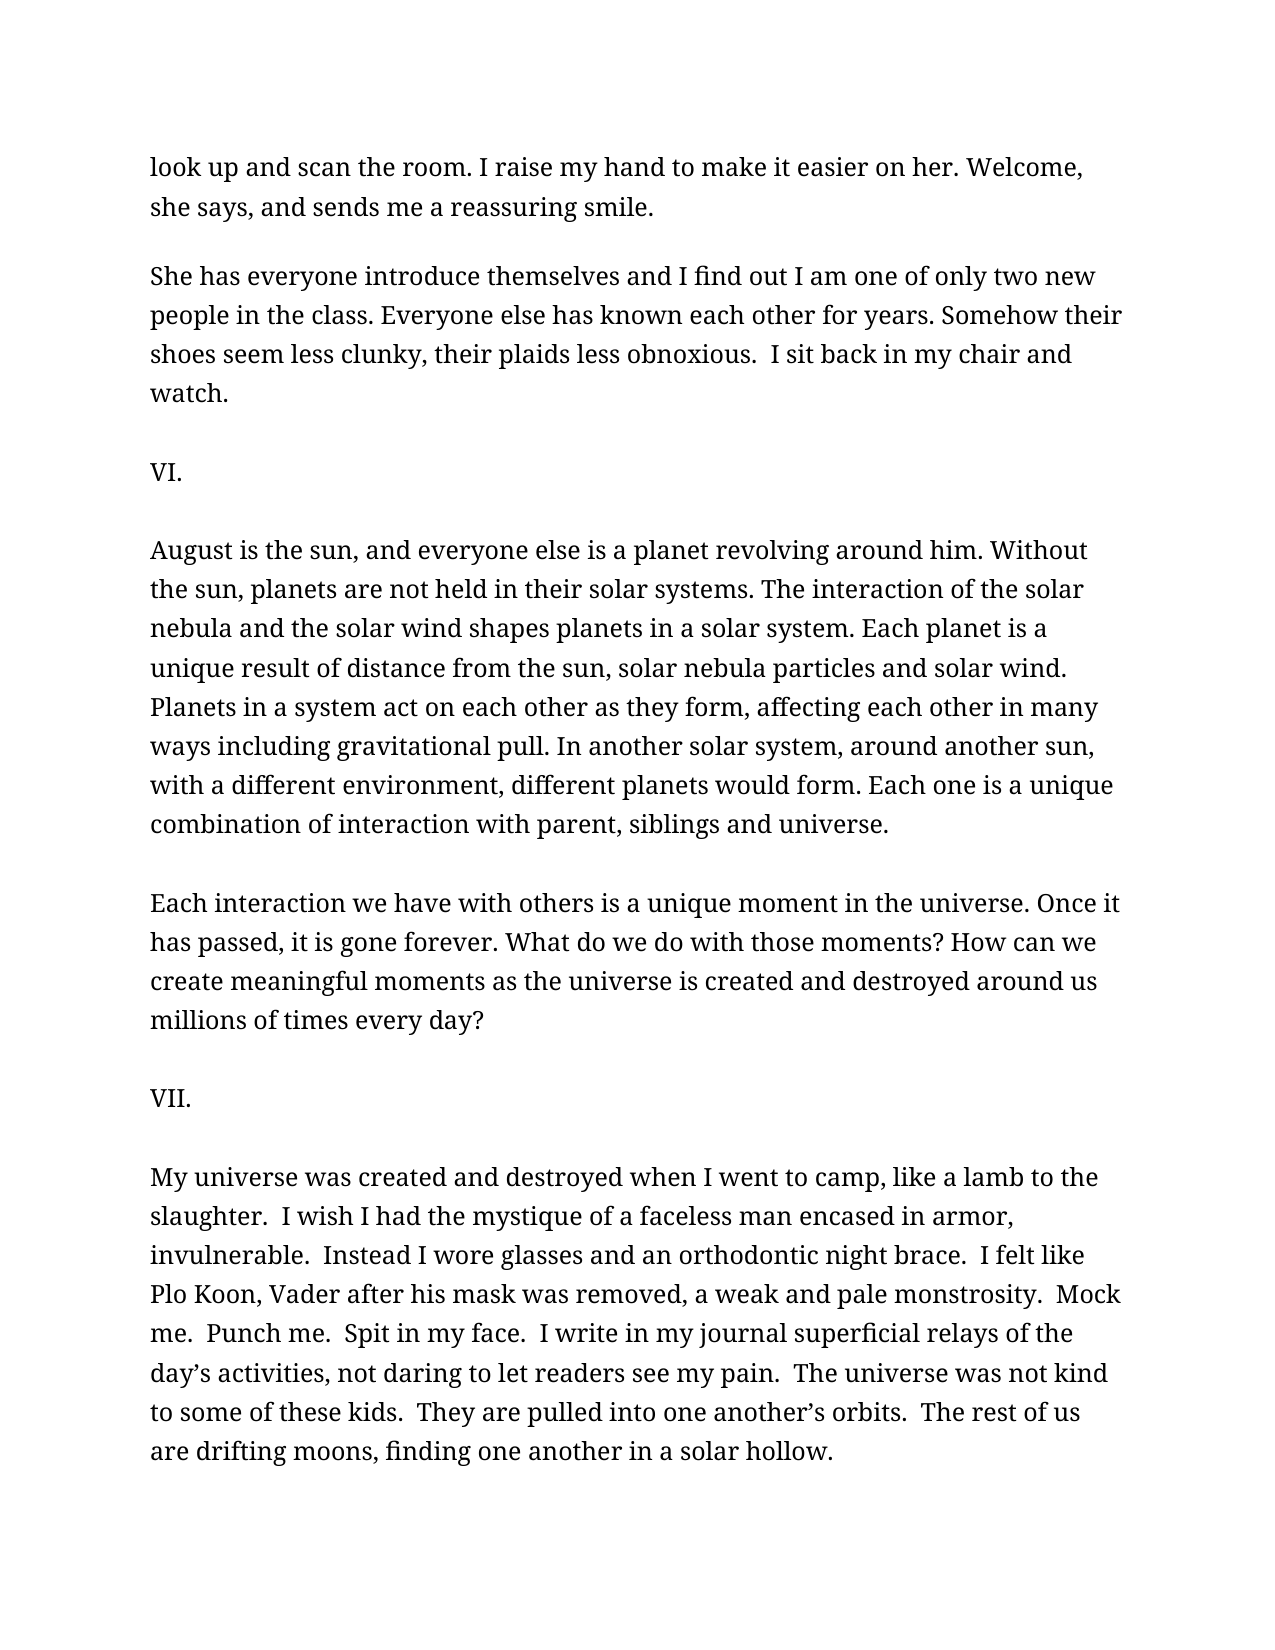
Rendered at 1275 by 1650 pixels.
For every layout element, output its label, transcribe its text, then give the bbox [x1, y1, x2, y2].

text She has everyone introduce themselves and I find out I am one of only two new people in the class. Everyone else has known each other for years. Somehow their shoes seem less clunky, their plaids less obnoxious. I sit back in my chair and watch. [150, 258, 1125, 410]
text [150, 150, 1125, 223]
text VI. [150, 454, 1125, 488]
text August is the sun, and everyone else is a planet revolving around him. Without the sun, planets are not held in their solar systems. The interaction of the solar nebula and the solar wind shapes planets in a solar system. Each planet is a unique result of distance from the sun, solar nebula particles and solar wind. Planets in a system act on each other as they form, affecting each other in many ways including gravitational pull. In another solar system, around another sun, with a different environment, different planets would form. Each one is a unique combination of interaction with parent, siblings and universe. [150, 533, 1125, 841]
text VII. [150, 1081, 1125, 1115]
text Each interaction we have with others is a unique moment in the universe. Once it has passed, it is gone forever. What do we do with those moments? How can we create meaningful moments as the universe is created and destroyed around us millions of times every day? [150, 885, 1125, 1037]
text My universe was created and destroyed when I went to camp, like a lamb to the slaughter. I wish I had the mystique of a faceless man encased in armor, invulnerable. Instead I wore glasses and an orthodontic night brace. I felt like Plo Koon, Vader after his mask was removed, a weak and pale monstrosity. Mock me. Punch me. Spit in my face. I write in my journal superficial relays of the day’s activities, not daring to let readers see my pain. The universe was not kind to some of these kids. They are pulled into one another’s orbits. The rest of us are drifting moons, finding one another in a solar hollow. [150, 1159, 1125, 1468]
